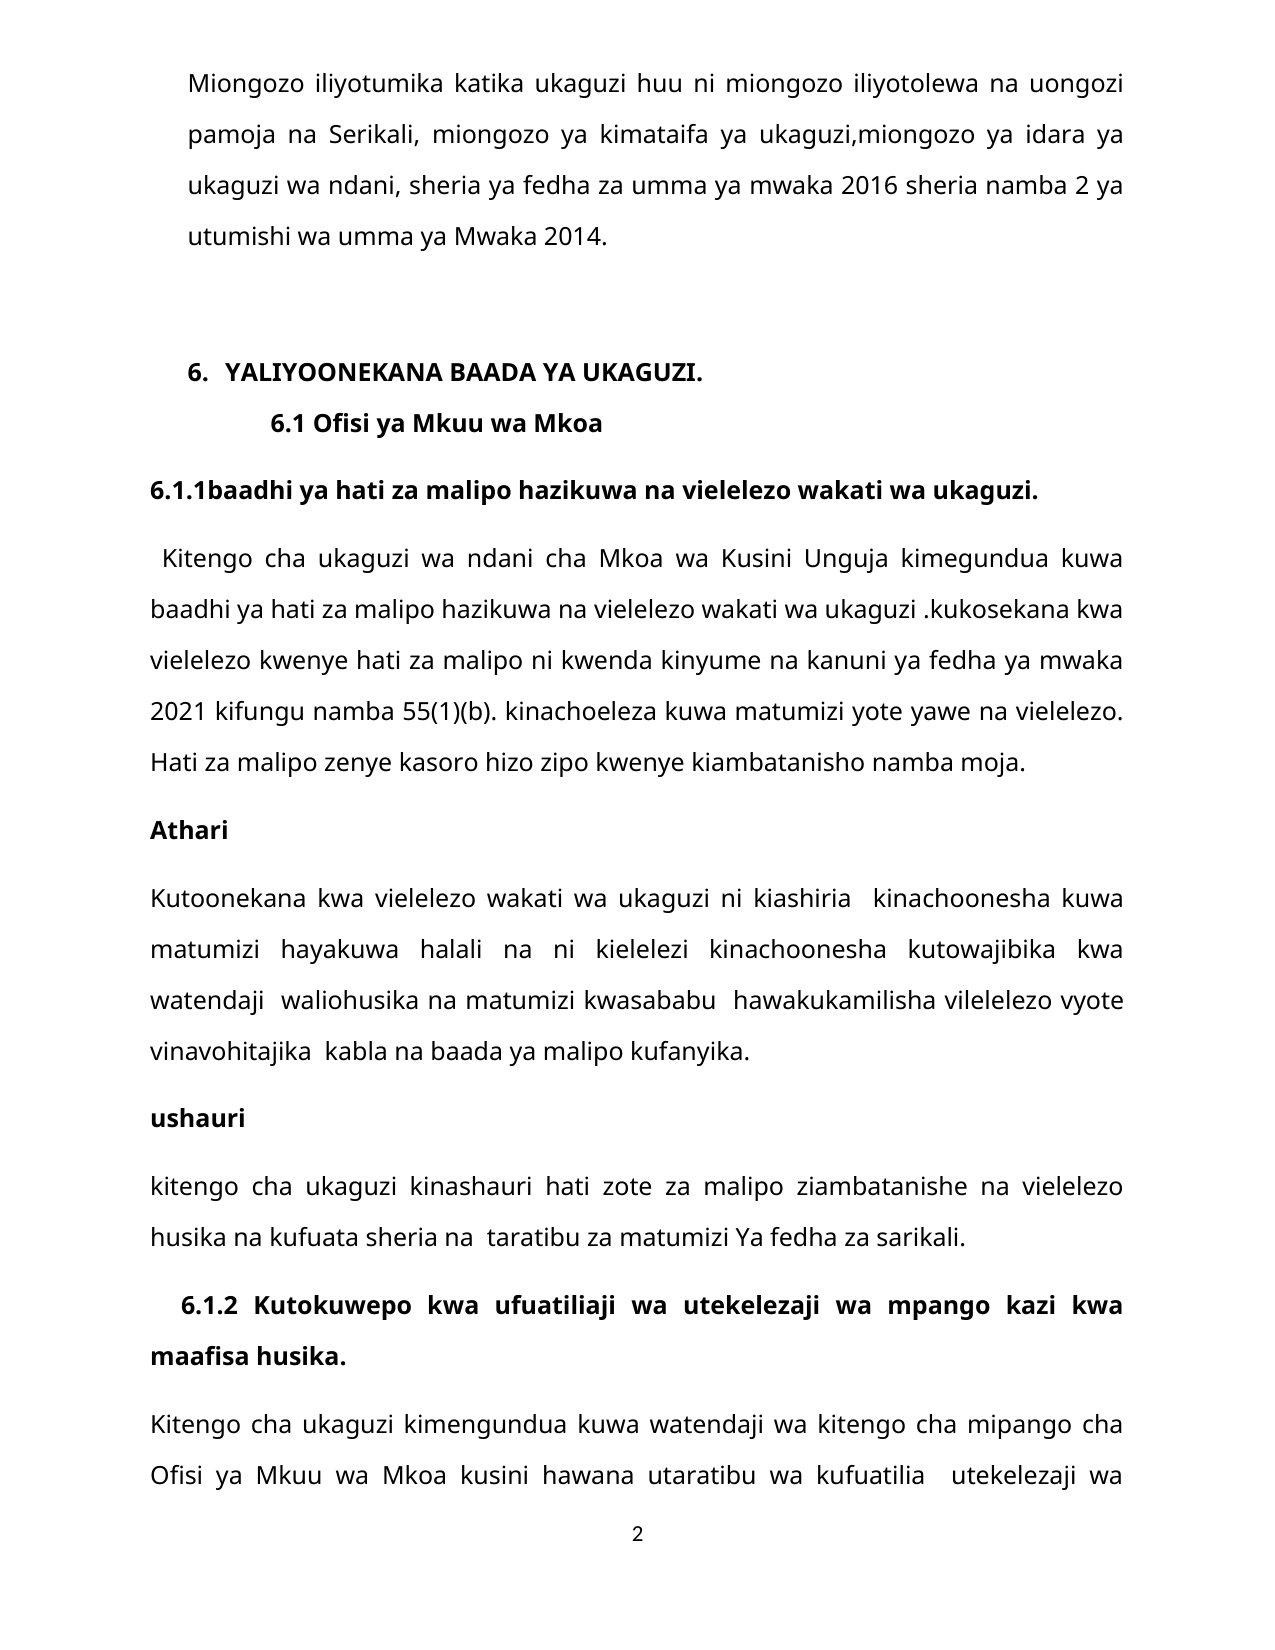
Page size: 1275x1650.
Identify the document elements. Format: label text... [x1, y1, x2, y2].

list 6.1 Ofisi ya Mkuu wa Mkoa [225, 405, 1125, 439]
text Miongozo iliyotumika katika ukaguzi huu ni miongozo iliyotolewa na uongozi pamoja na Serikali, miongozo ya kimataifa ya ukaguzi,miongozo ya idara ya ukaguzi wa ndani, sheria ya fedha za umma ya mwaka 2016 sheria namba 2 ya utumishi wa umma ya Mwaka 2014. [187, 66, 1125, 253]
text kitengo cha ukaguzi kinashauri hati zote za malipo ziambatanishe na vielelezo husika na kufuata sheria na taratibu za matumizi Ya fedha za sarikali. [150, 1169, 1125, 1254]
text Athari [150, 812, 1125, 847]
list YALIYOONEKANA BAADA YA UKAGUZI. [187, 354, 1125, 388]
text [150, 1406, 1125, 1491]
text Kitengo cha ukaguzi wa ndani cha Mkoa wa Kusini Unguja kimegundua kuwa baadhi ya hati za malipo hazikuwa na vielelezo wakati wa ukaguzi .kukosekana kwa vielelezo kwenye hati za malipo ni kwenda kinyume na kanuni ya fedha ya mwaka 2021 kifungu namba 55(1)(b). kinachoeleza kuwa matumizi yote yawe na vielelezo. Hati za malipo zenye kasoro hizo zipo kwenye kiambatanisho namba moja. [150, 541, 1125, 779]
text 6.1.2 Kutokuwepo kwa ufuatiliaji wa utekelezaji wa mpango kazi kwa maafisa husika. [150, 1287, 1125, 1373]
text ushauri [150, 1101, 1125, 1135]
text Kutoonekana kwa vielelezo wakati wa ukaguzi ni kiashiria kinachoonesha kuwa matumizi hayakuwa halali na ni kielelezi kinachoonesha kutowajibika kwa watendaji waliohusika na matumizi kwasababu hawakukamilisha vilelelezo vyote vinavohitajika kabla na baada ya malipo kufanyika. [150, 880, 1125, 1067]
text 6.1.1baadhi ya hati za malipo hazikuwa na vielelezo wakati wa ukaguzi. [150, 473, 1125, 507]
